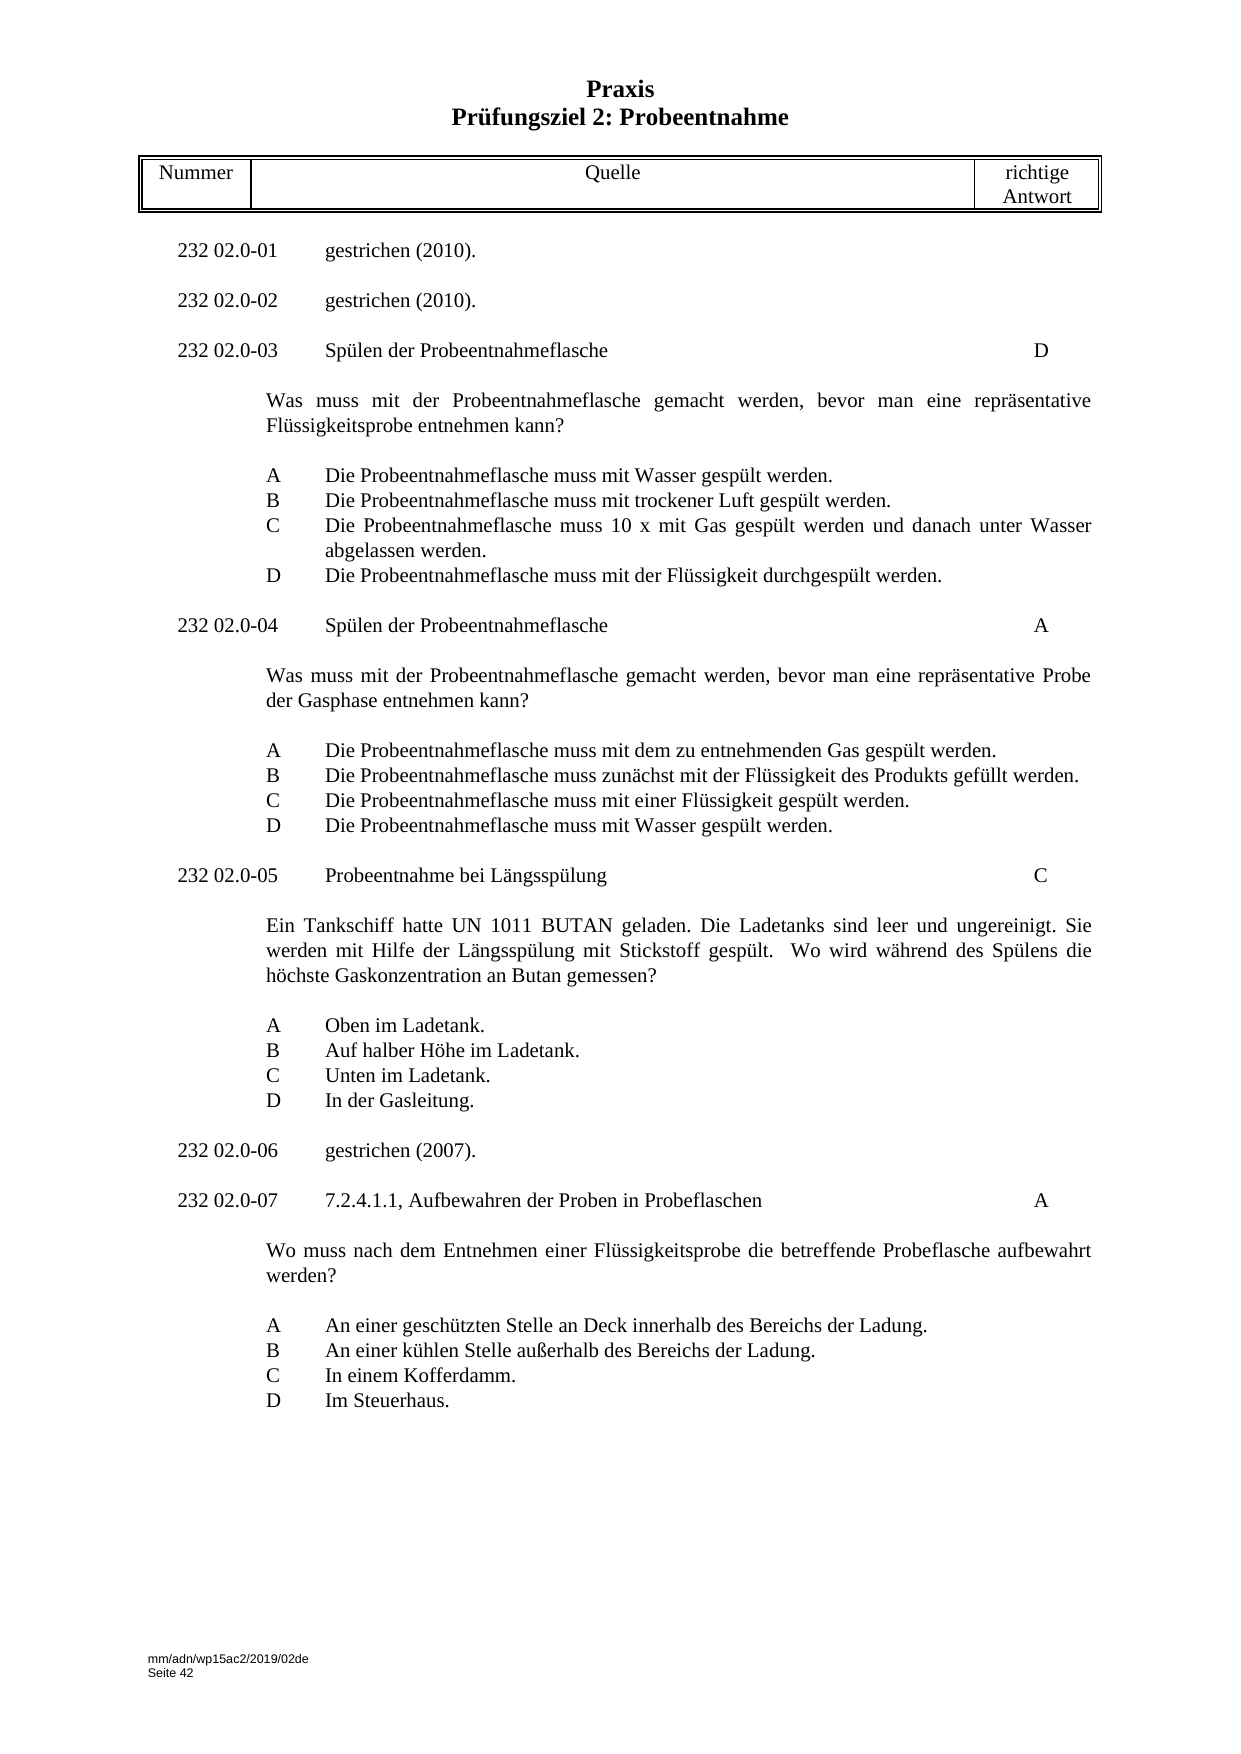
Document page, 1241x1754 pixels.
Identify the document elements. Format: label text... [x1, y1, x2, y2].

text A An einer geschützten Stelle an Deck innerhalb des Bereichs der Ladung. [148, 1312, 1093, 1337]
text C In einem Kofferdamm. [148, 1362, 1093, 1387]
text D In der Gasleitung. [148, 1087, 1093, 1137]
text C Unten im Ladetank. [148, 1062, 1093, 1087]
text B Die Probeentnahmeflasche muss zunächst mit der Flüssigkeit des Produkts gefüllt werden. [148, 762, 1093, 787]
text A Oben im Ladetank. [148, 1012, 1093, 1037]
text A Die Probeentnahmeflasche muss mit dem zu entnehmenden Gas gespült werden. [148, 737, 1093, 762]
text C Die Probeentnahmeflasche muss 10 x mit Gas gespült werden und danach unter Wasser abgelassen werden. [148, 512, 1093, 562]
text C Die Probeentnahmeflasche muss mit einer Flüssigkeit gespült werden. [148, 787, 1093, 812]
text 232 02.0-06 gestrichen (2007). [148, 1137, 1093, 1162]
text 232 02.0-01 gestrichen (2010). [148, 237, 1093, 262]
text Was muss mit der Probeentnahmeflasche gemacht werden, bevor man eine repräsentative Flüssigkeitsprobe entnehmen kann? [148, 387, 1093, 437]
text Was muss mit der Probeentnahmeflasche gemacht werden, bevor man eine repräsentative Probe der Gasphase entnehmen kann? [148, 662, 1093, 712]
text D Die Probeentnahmeflasche muss mit Wasser gespült werden. [148, 812, 1093, 837]
text B An einer kühlen Stelle außerhalb des Bereichs der Ladung. [148, 1337, 1093, 1362]
text D Im Steuerhaus. [148, 1387, 1093, 1412]
text 232 02.0-03 Spülen der Probeentnahmeflasche D [148, 337, 1093, 362]
text 232 02.0-07 7.2.4.1.1, Aufbewahren der Proben in Probeflaschen A [148, 1187, 1093, 1212]
text B Auf halber Höhe im Ladetank. [148, 1037, 1093, 1062]
text 232 02.0-05 Probeentnahme bei Längsspülung C [148, 862, 1093, 887]
text Wo muss nach dem Entnehmen einer Flüssigkeitsprobe die betreffende Probeflasche aufbewahrt werden? [148, 1237, 1093, 1287]
text 232 02.0-04 Spülen der Probeentnahmeflasche A [148, 612, 1093, 637]
text B Die Probeentnahmeflasche muss mit trockener Luft gespült werden. [148, 487, 1093, 512]
text Ein Tankschiff hatte UN 1011 BUTAN geladen. Die Ladetanks sind leer und ungereinigt. Sie werden mit Hilfe der Längsspülung mit Stickstoff gespült. Wo wird während des Spülens die höchste Gaskonzentration an Butan gemessen? [148, 912, 1093, 987]
text A Die Probeentnahmeflasche muss mit Wasser gespült werden. [148, 462, 1093, 487]
text 232 02.0-02 gestrichen (2010). [148, 287, 1093, 312]
text D Die Probeentnahmeflasche muss mit der Flüssigkeit durchgespült werden. [148, 562, 1093, 587]
